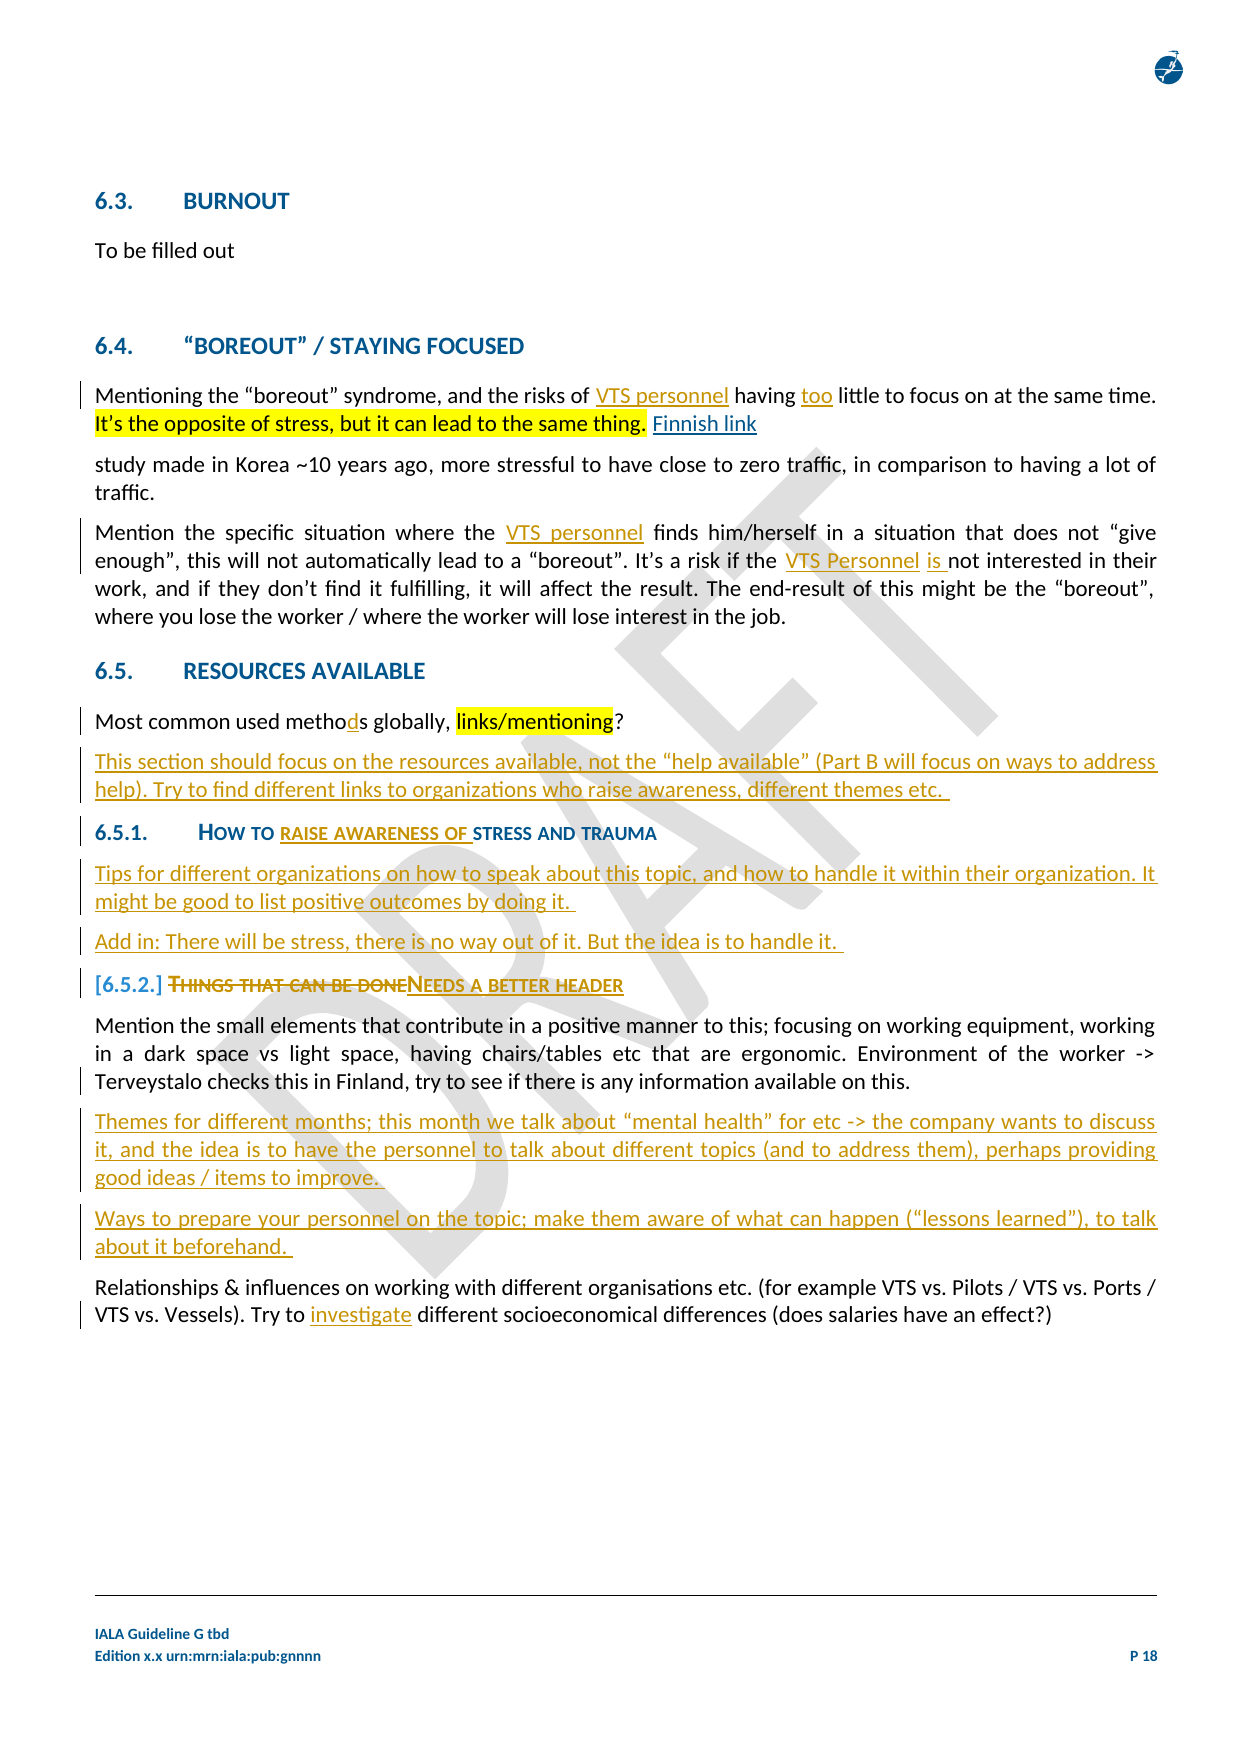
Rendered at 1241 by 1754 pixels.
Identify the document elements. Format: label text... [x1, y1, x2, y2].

subtitle Burnout [94, 185, 1157, 216]
picture [1123, 0, 1241, 119]
text study made in Korea ~10 years ago, more stressful to have close to zero traffic, in comparison to having a lot of traffic. [94, 450, 1157, 506]
text Mention the specific situation where the finds him/herself in a situation that does not “give enough”, this will not automatically lead to a “boreout”. It’s a risk if the not interested in their work, and if they don’t find it fulfilling, it will affect the result. The end-result of this might be the “boreout”, where you lose the worker / where the worker will lose interest in the job. [94, 518, 1157, 630]
subtitle “Boreout” / Staying focused [94, 330, 1157, 360]
text Mention the small elements that contribute in a positive manner to this; focusing on working equipment, working in a dark space vs light space, having chairs/tables etc that are ergonomic. Environment of the worker -> Terveystalo checks this in Finland, try to see if there is any information available on this. [94, 1011, 1157, 1095]
subtitle resources available [94, 655, 1157, 686]
text Mentioning the “boreout” syndrome, and the risks of having little to focus on at the same time. It’s the opposite of stress, but it can lead to the same thing. Finnish link [94, 381, 1157, 437]
text Relationships & influences on working with different organisations etc. (for example VTS vs. Pilots / VTS vs. Ports / VTS vs. Vessels). Try to different socioeconomical differences (does salaries have an effect?) [94, 1273, 1157, 1329]
text To be filled out [94, 236, 1157, 264]
subtitle How to stress and trauma [94, 816, 1069, 846]
text Most common used methos globally, links/mentioning? [613, 707, 1157, 735]
text Most common used methos globally, links/mentioning? [94, 707, 456, 735]
